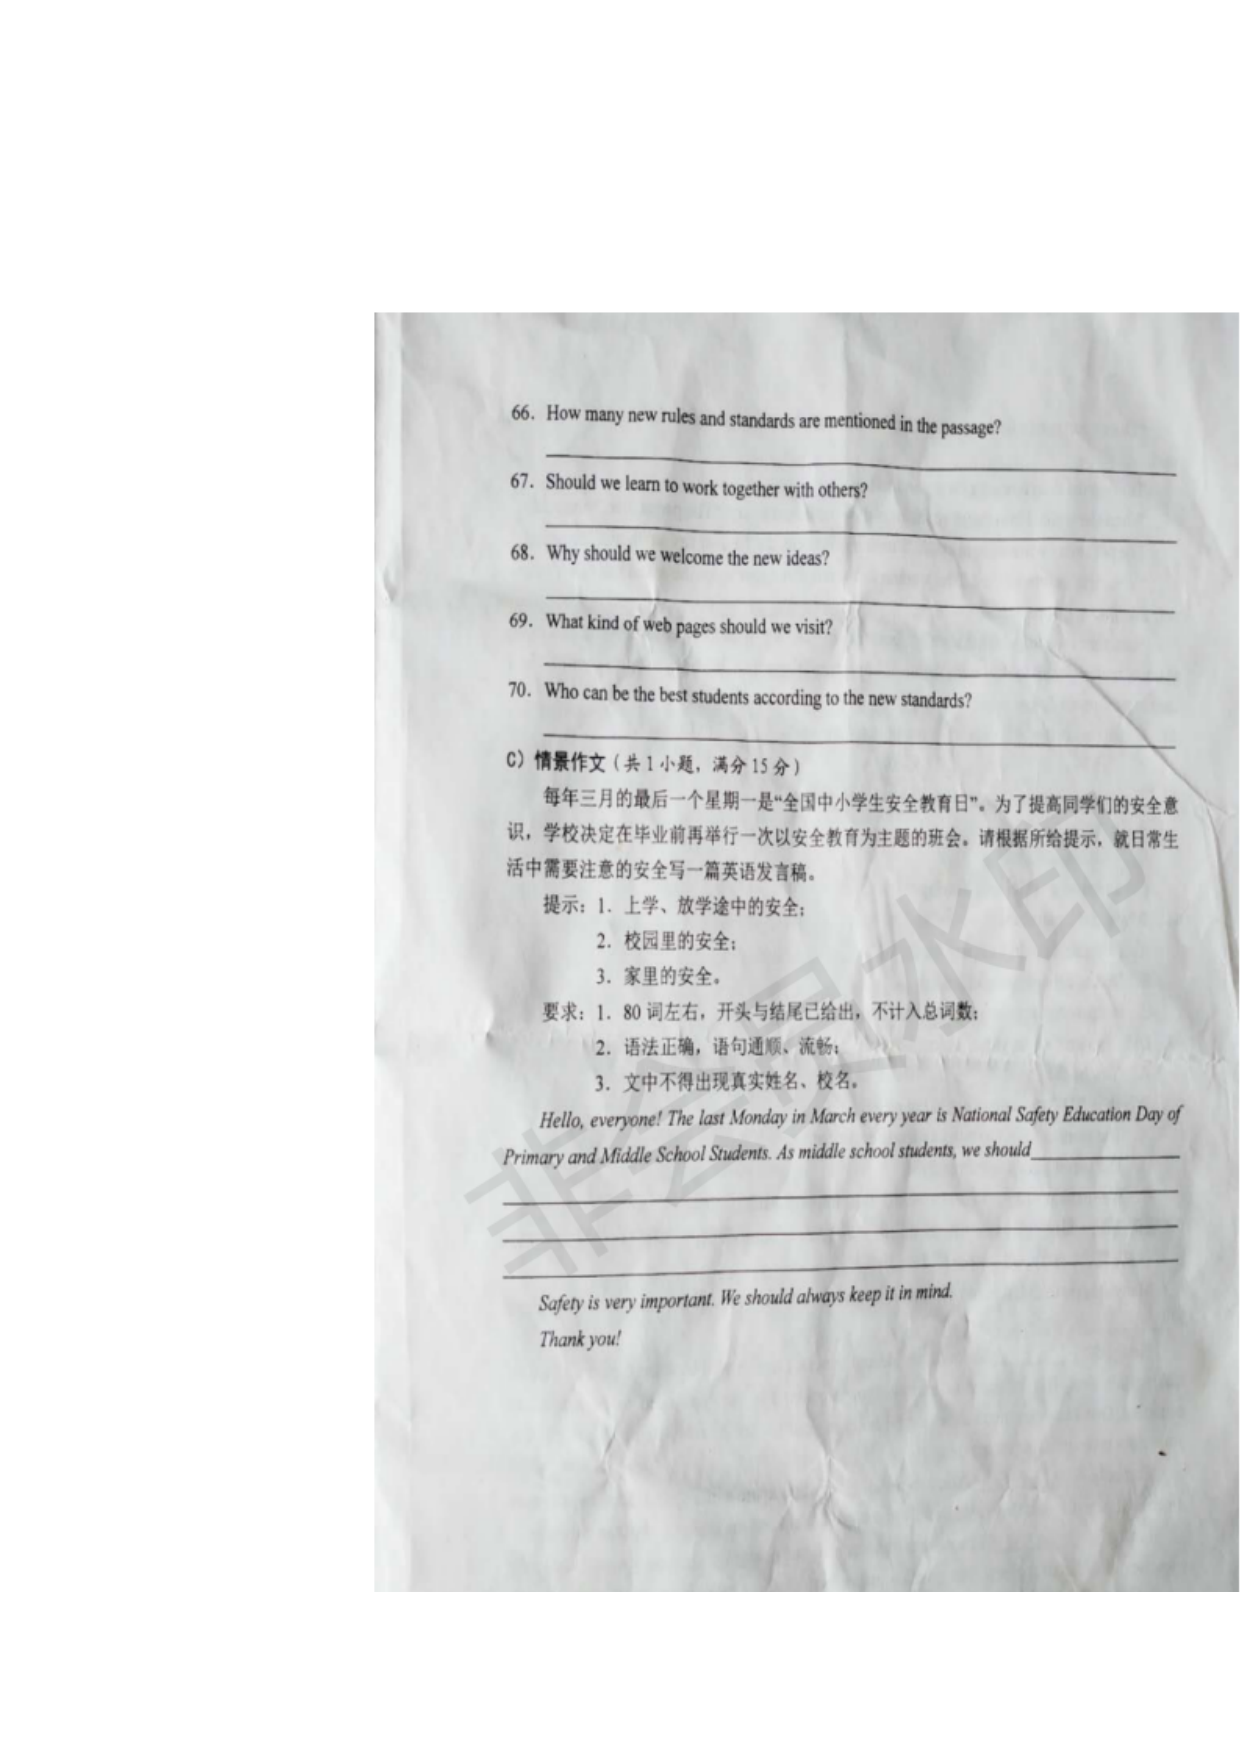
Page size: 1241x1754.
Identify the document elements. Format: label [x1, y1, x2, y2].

picture [187, 162, 1241, 1592]
